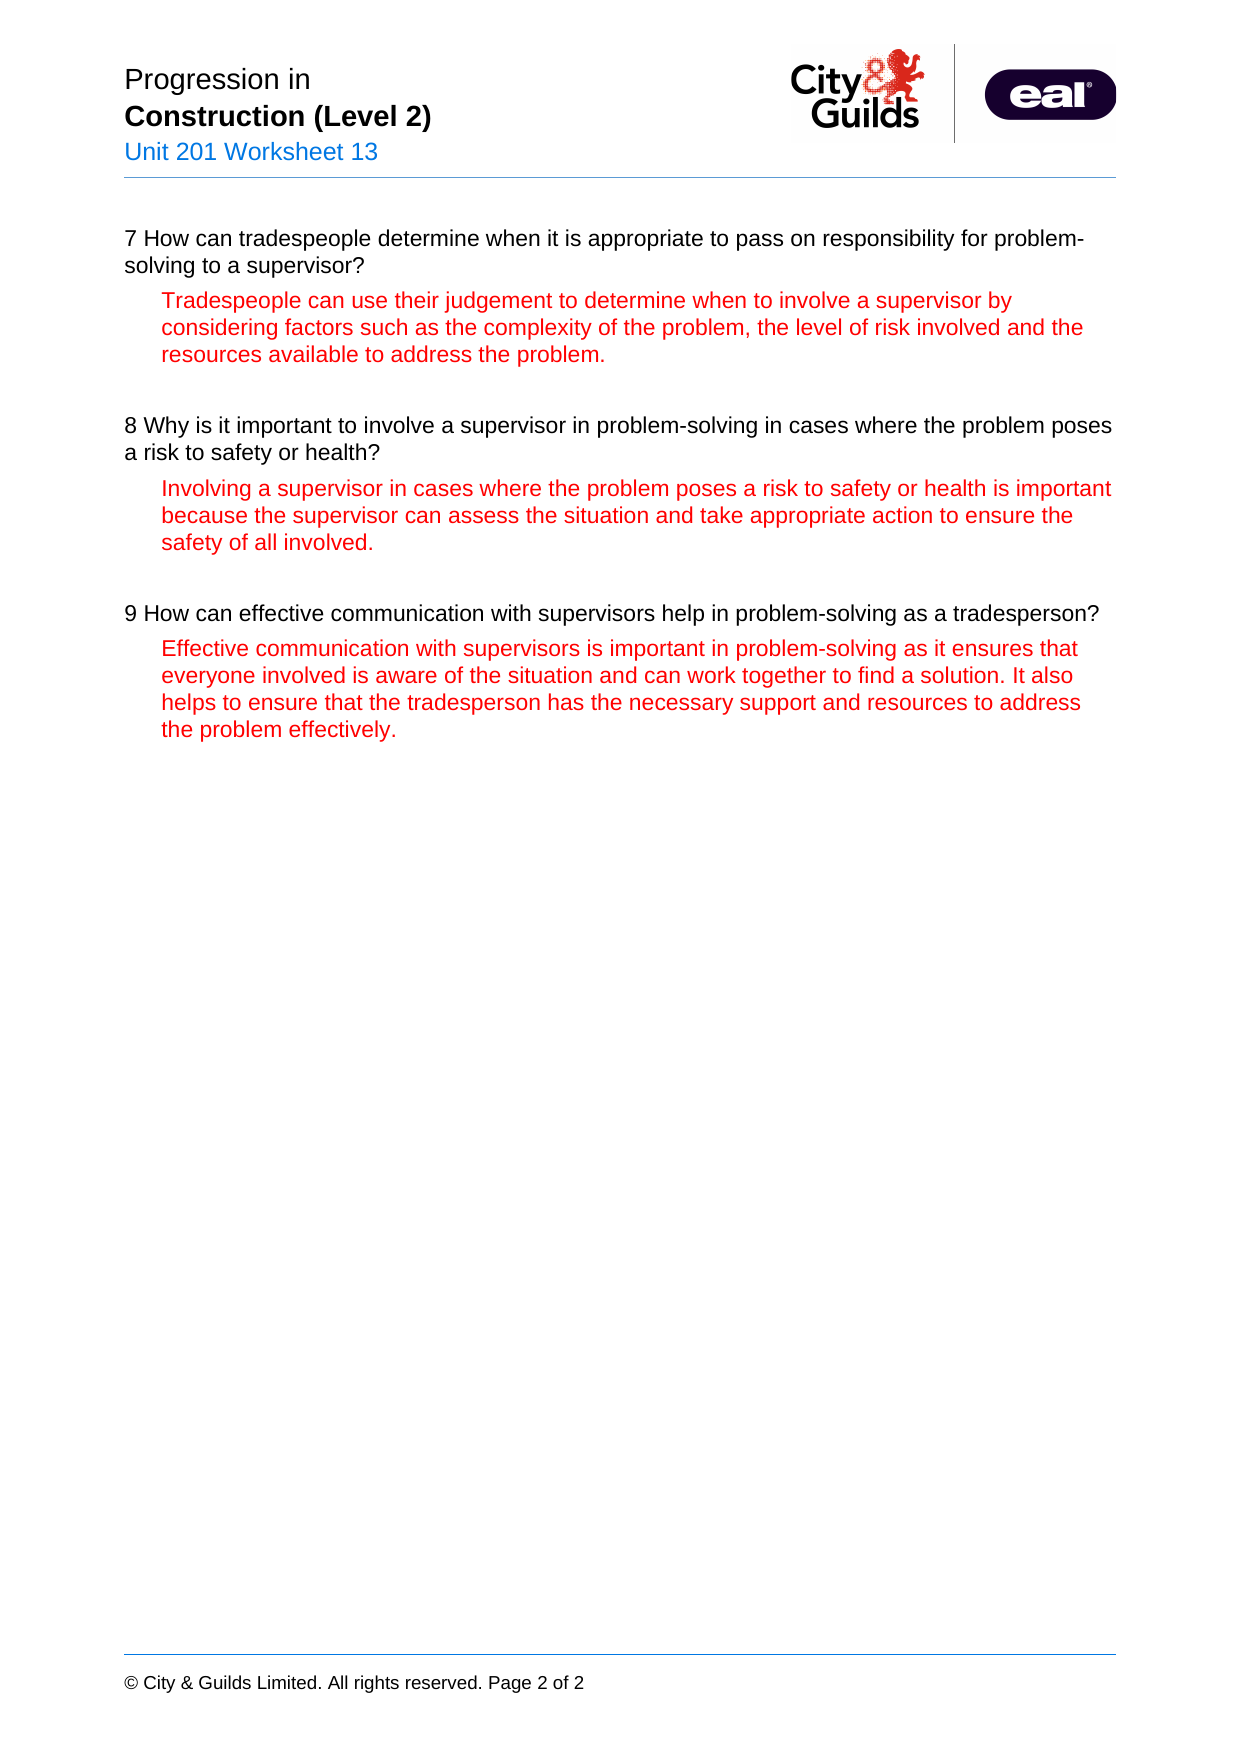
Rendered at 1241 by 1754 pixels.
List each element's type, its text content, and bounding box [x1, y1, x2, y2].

text Involving a supervisor in cases where the problem poses a risk to safety or health is important because the supervisor can assess the situation and take appropriate action to ensure the safety of all involved. [161, 474, 1116, 556]
picture [791, 44, 1117, 143]
text 8 Why is it important to involve a supervisor in problem-solving in cases where the problem poses a risk to safety or health? [124, 412, 1116, 466]
text Effective communication with supervisors is important in problem-solving as it ensures that everyone involved is aware of the situation and can work together to find a solution. It also helps to ensure that the tradesperson has the necessary support and resources to address the problem effectively. [161, 635, 1116, 743]
text 7 How can tradespeople determine when it is appropriate to pass on responsibility for problem-solving to a supervisor? [124, 224, 1116, 279]
text Tradespeople can use their judgement to determine when to involve a supervisor by considering factors such as the complexity of the problem, the level of risk involved and the resources available to address the problem. [161, 287, 1116, 368]
text 9 How can effective communication with supervisors help in problem-solving as a tradesperson? [124, 599, 1116, 627]
